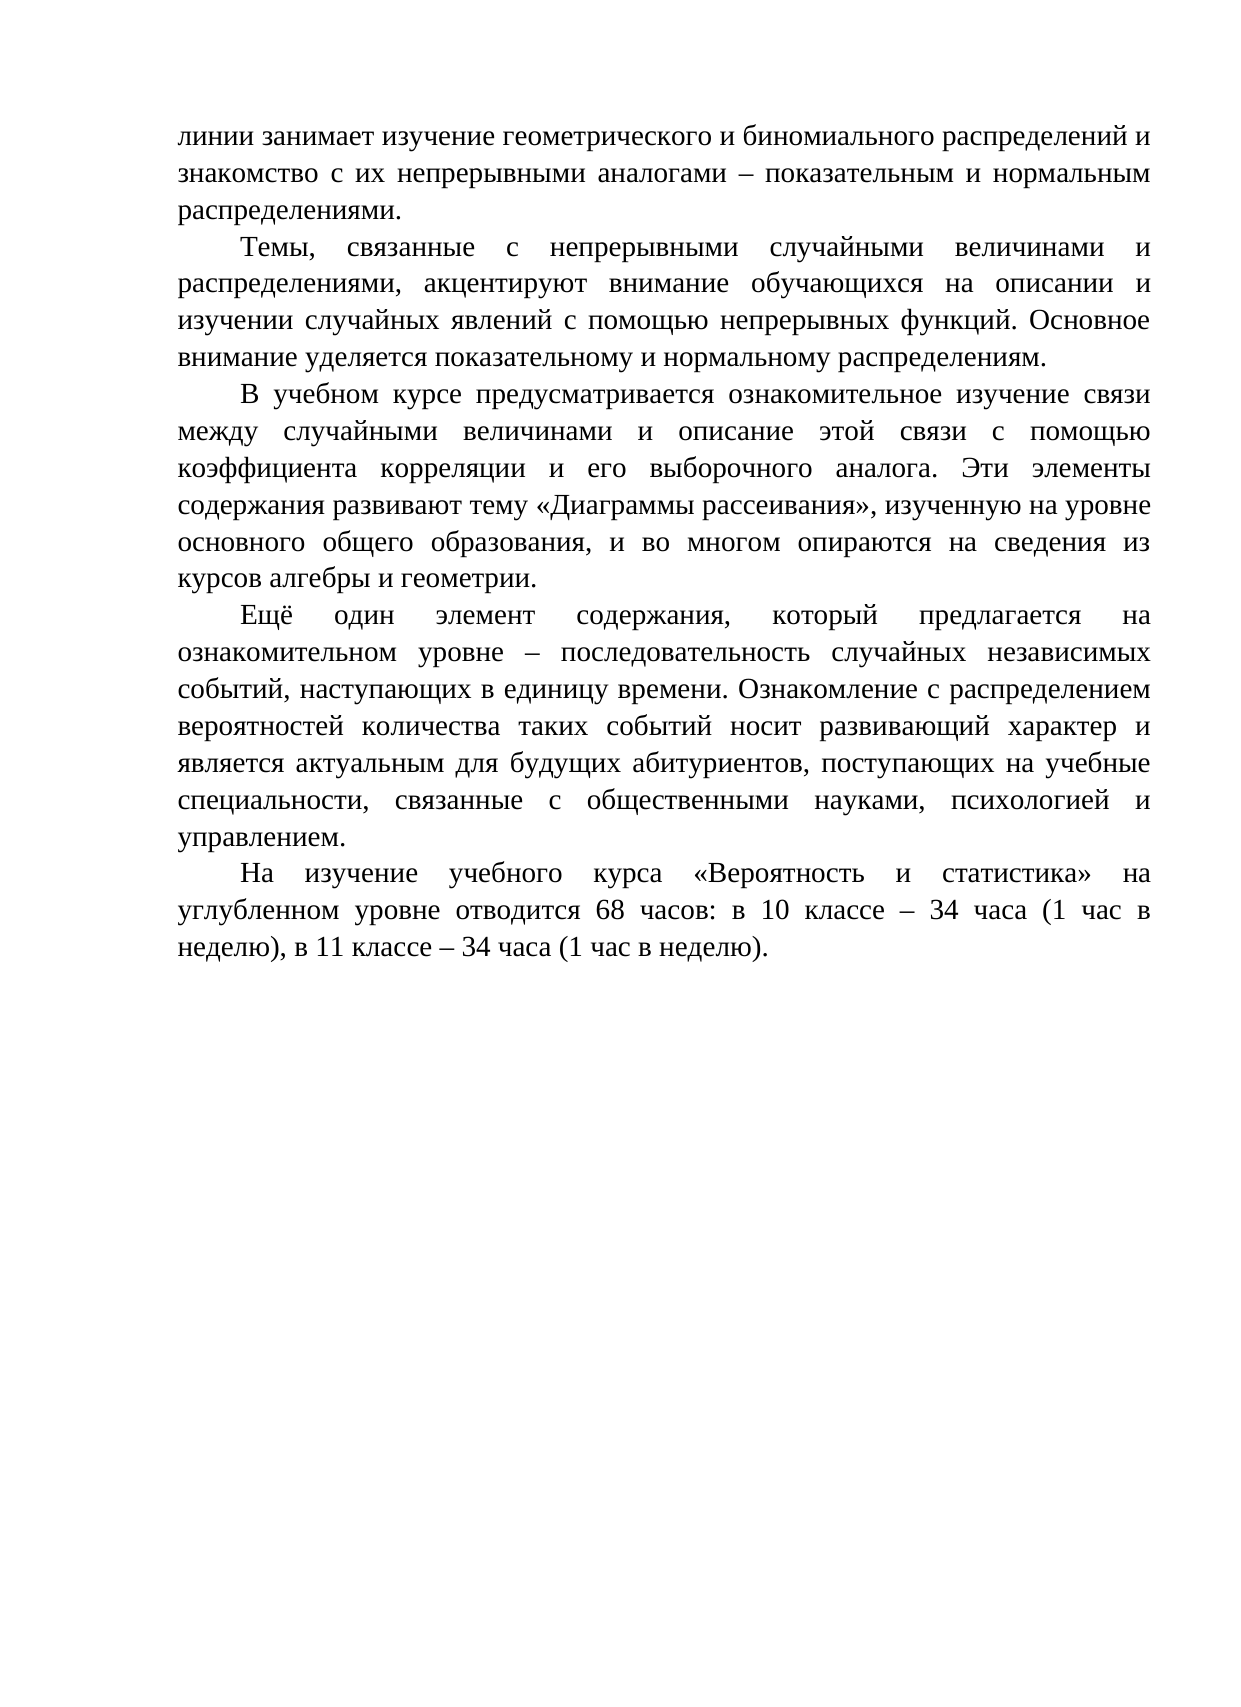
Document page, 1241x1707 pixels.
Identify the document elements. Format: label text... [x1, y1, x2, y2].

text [177, 118, 1152, 225]
text Темы, связанные с непрерывными случайными величинами и распределениями, акцентируют внимание обучающихся на описании и изучении случайных явлений с помощью непрерывных функций. Основное внимание уделяется показательному и нормальному распределениям. [177, 229, 1152, 373]
text На изучение учебного курса «Вероятность и статистика» на углубленном уровне отводится 68 часов: в 10 классе – 34 часа (1 час в неделю), в 11 классе – 34 часа (1 час в неделю). [177, 856, 1152, 963]
text В учебном курсе предусматривается ознакомительное изучение связи между случайными величинами и описание этой связи с помощью коэффициента корреляции и его выборочного аналога. Эти элементы содержания развивают тему «Диаграммы рассеивания», изученную на уровне основного общего образования, и во многом опираются на сведения из курсов алгебры и геометрии. [177, 376, 1152, 594]
text Ещё один элемент содержания, который предлагается на ознакомительном уровне – последовательность случайных независимых событий, наступающих в единицу времени. Ознакомление с распределением вероятностей количества таких событий носит развивающий характер и является актуальным для будущих абитуриентов, поступающих на учебные специальности, связанные с общественными науками, психологией и управлением. [177, 597, 1152, 852]
